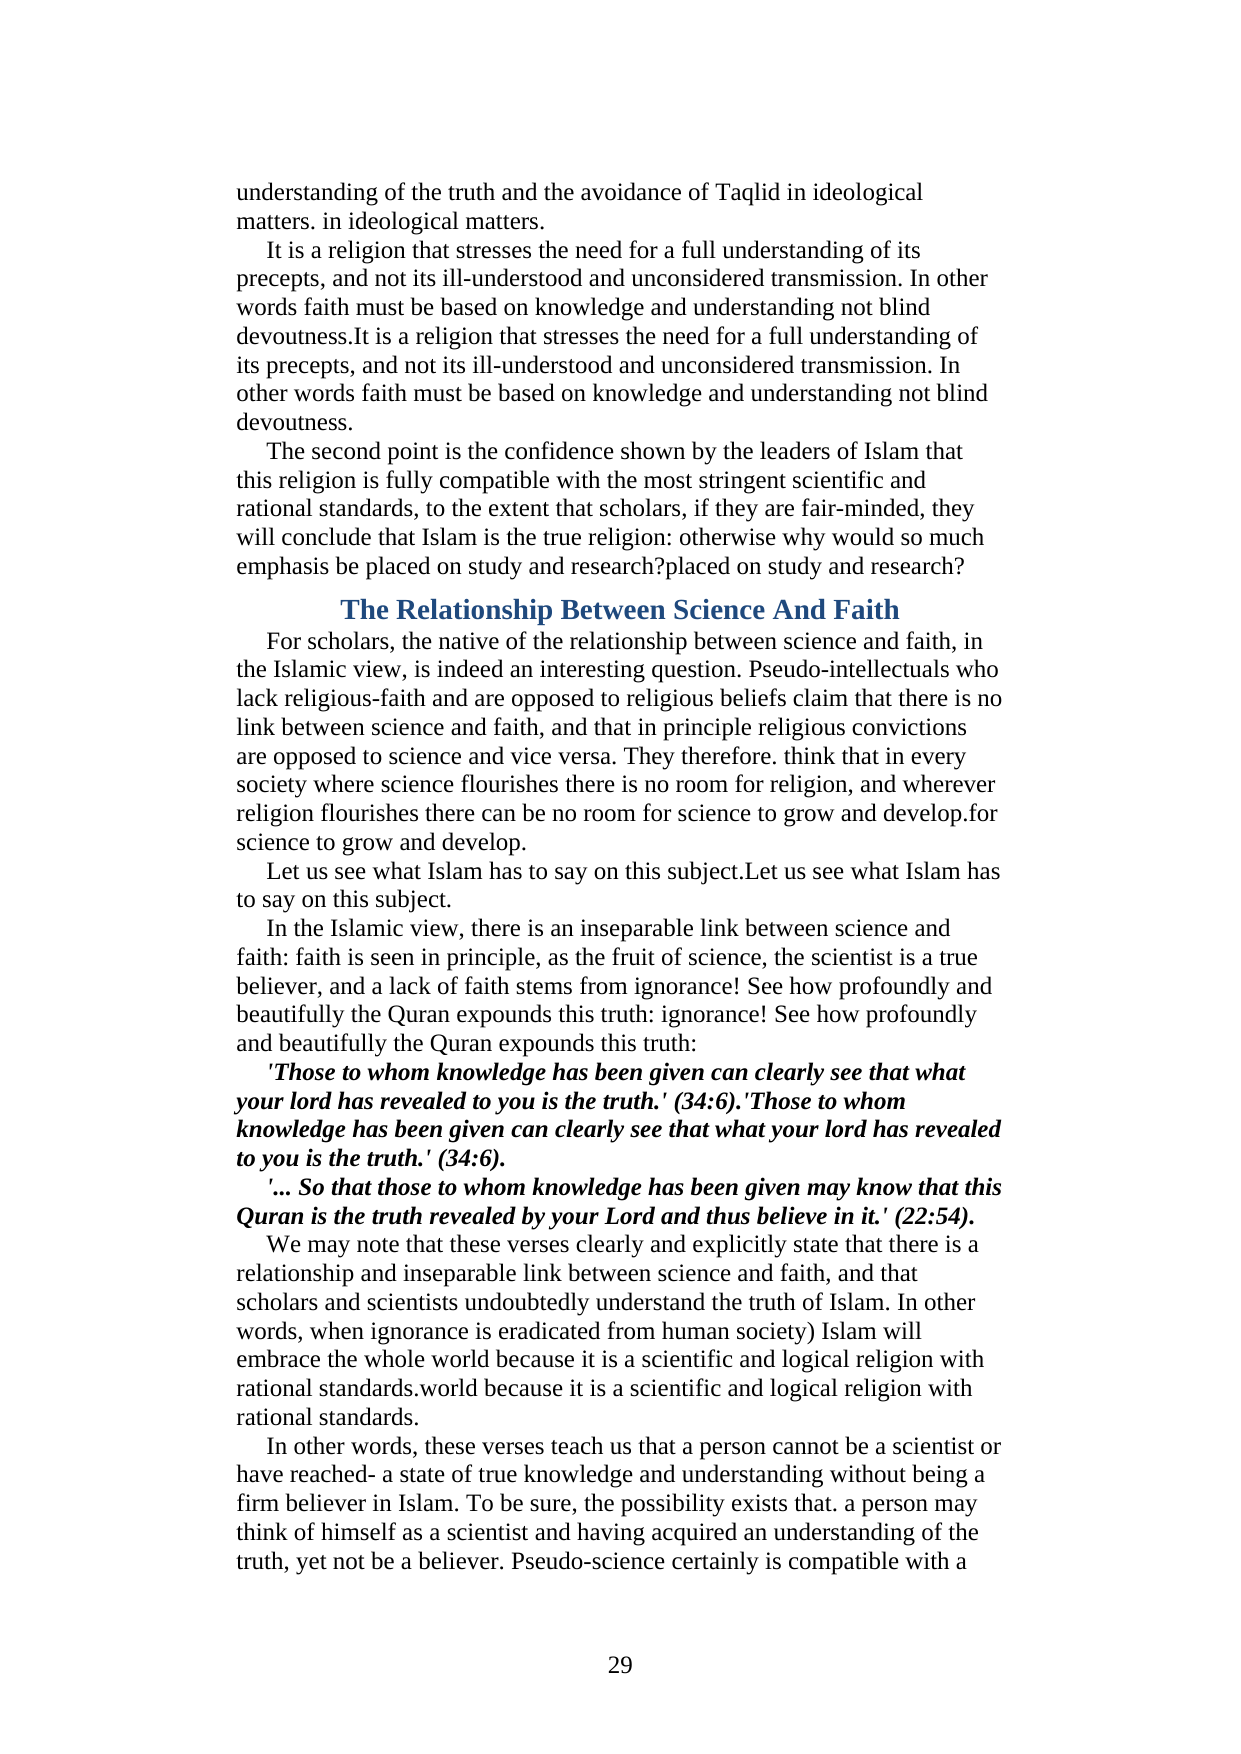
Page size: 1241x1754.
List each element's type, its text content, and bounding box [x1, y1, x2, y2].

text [236, 1431, 1004, 1574]
subtitle The Relationship Between Science And Faith [236, 592, 1004, 626]
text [236, 177, 1004, 235]
text For scholars, the native of the relationship between science and faith, in the Islamic view, is indeed an interesting question. Pseudo-intellectuals who lack religious-faith and are opposed to religious beliefs claim that there is no link between science and faith, and that in principle religious convictions are opposed to science and vice versa. They therefore. think that in every society where science flourishes there is no room for religion, and wherever religion flourishes there can be no room for science to grow and develop.for science to grow and develop. [236, 626, 1004, 856]
text '... So that those to whom knowledge has been given may know that this Quran is the truth revealed by your Lord and thus believe in it.' (22:54). [236, 1172, 1004, 1229]
text In the Islamic view, there is an inseparable link between science and faith: faith is seen in principle, as the fruit of science, the scientist is a true believer, and a lack of faith stems from ignorance! See how profoundly and beautifully the Quran expounds this truth: ignorance! See how profoundly and beautifully the Quran expounds this truth: [236, 913, 1004, 1057]
text Let us see what Islam has to say on this subject.Let us see what Islam has to say on this subject. [236, 856, 1004, 913]
text It is a religion that stresses the need for a full understanding of its precepts, and not its ill-understood and unconsidered transmission. In other words faith must be based on knowledge and understanding not blind devoutness.It is a religion that stresses the need for a full understanding of its precepts, and not its ill-understood and unconsidered transmission. In other words faith must be based on knowledge and understanding not blind devoutness. [236, 235, 1004, 436]
text We may note that these verses clearly and explicitly state that there is a relationship and inseparable link between science and faith, and that scholars and scientists undoubtedly understand the truth of Islam. In other words, when ignorance is eradicated from human society) Islam will embrace the whole world because it is a scientific and logical religion with rational standards.world because it is a scientific and logical religion with rational standards. [236, 1229, 1004, 1431]
text 'Those to whom knowledge has been given can clearly see that what your lord has revealed to you is the truth.' (34:6).'Those to whom knowledge has been given can clearly see that what your lord has revealed to you is the truth.' (34:6). [236, 1057, 1004, 1172]
text The second point is the confidence shown by the leaders of Islam that this religion is fully compatible with the most stringent scientific and rational standards, to the extent that scholars, if they are fair-minded, they will conclude that Islam is the true religion: otherwise why would so much emphasis be placed on study and research?placed on study and research? [236, 436, 1004, 580]
